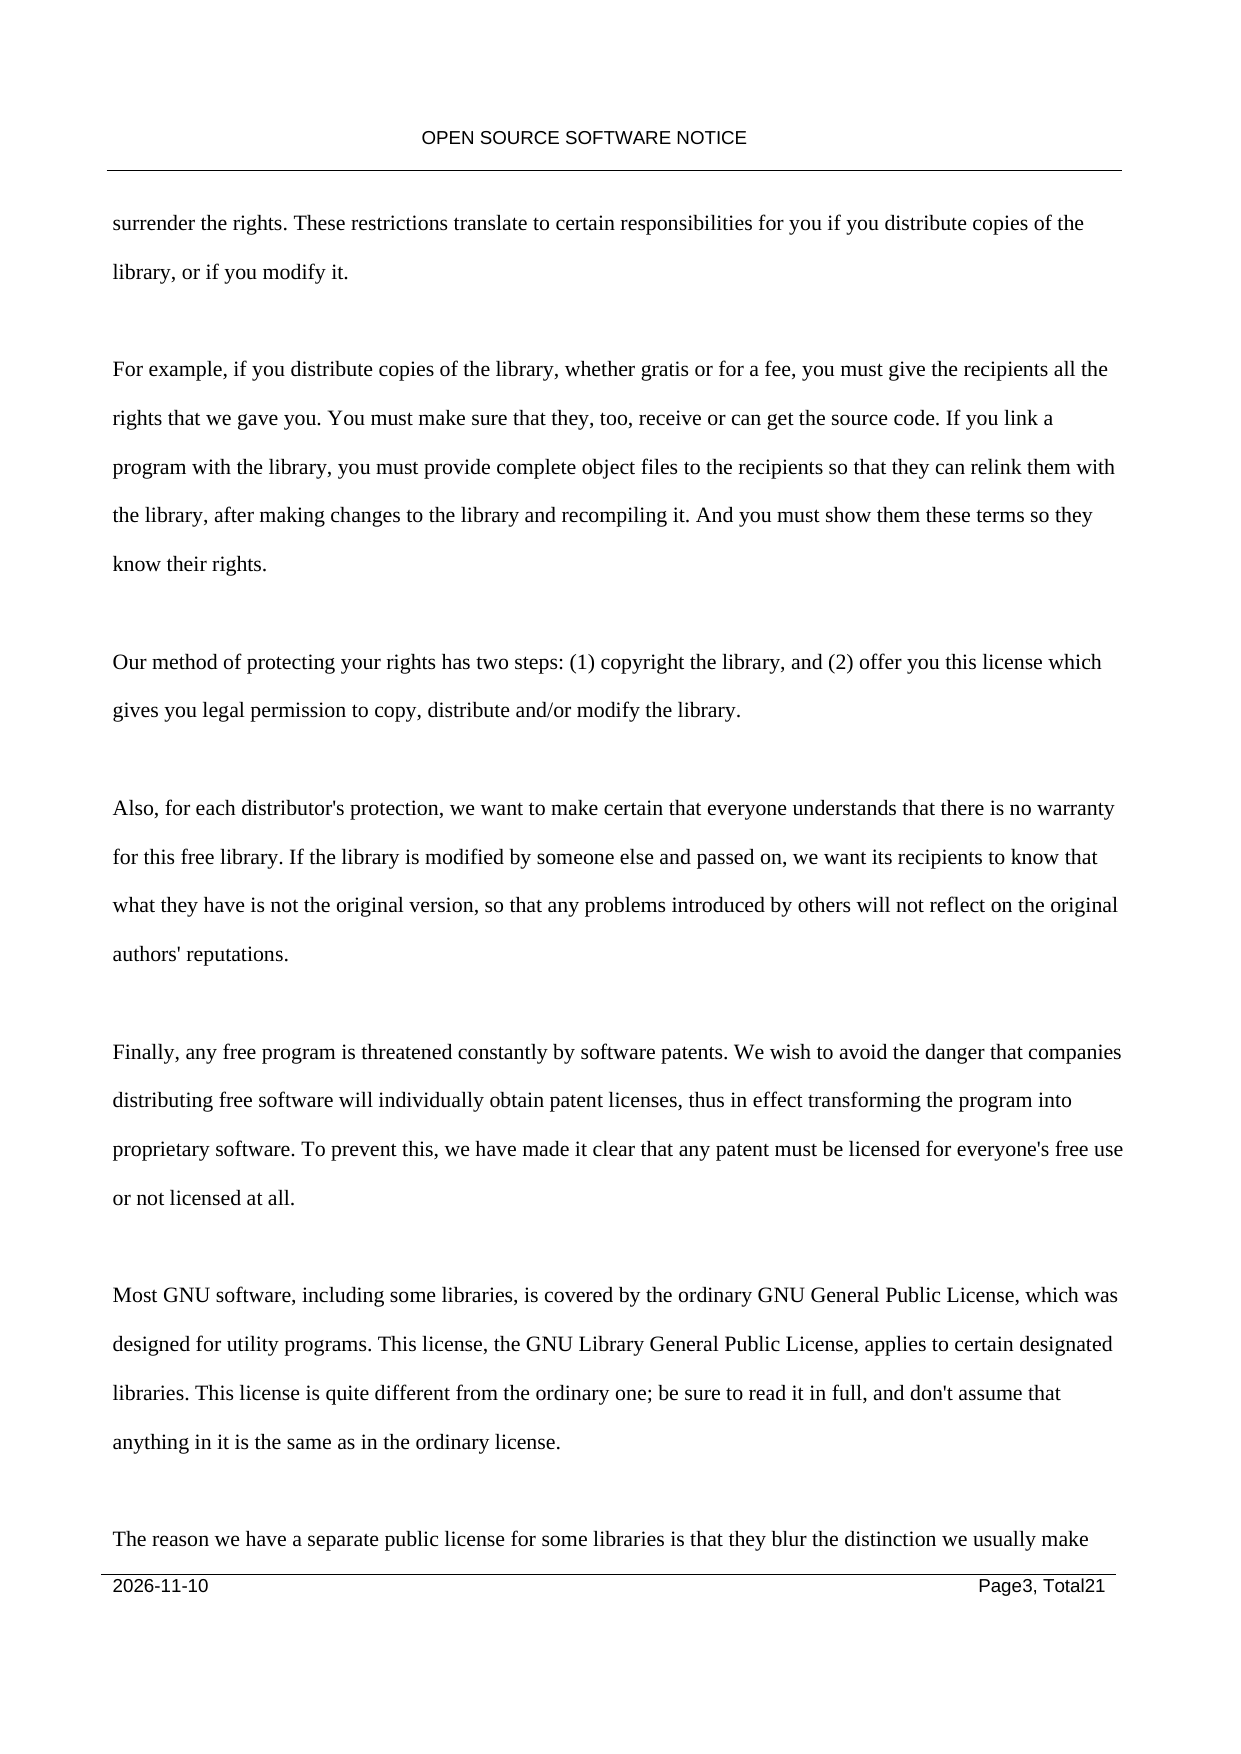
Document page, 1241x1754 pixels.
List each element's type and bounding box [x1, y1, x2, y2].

text [112, 206, 1128, 1555]
